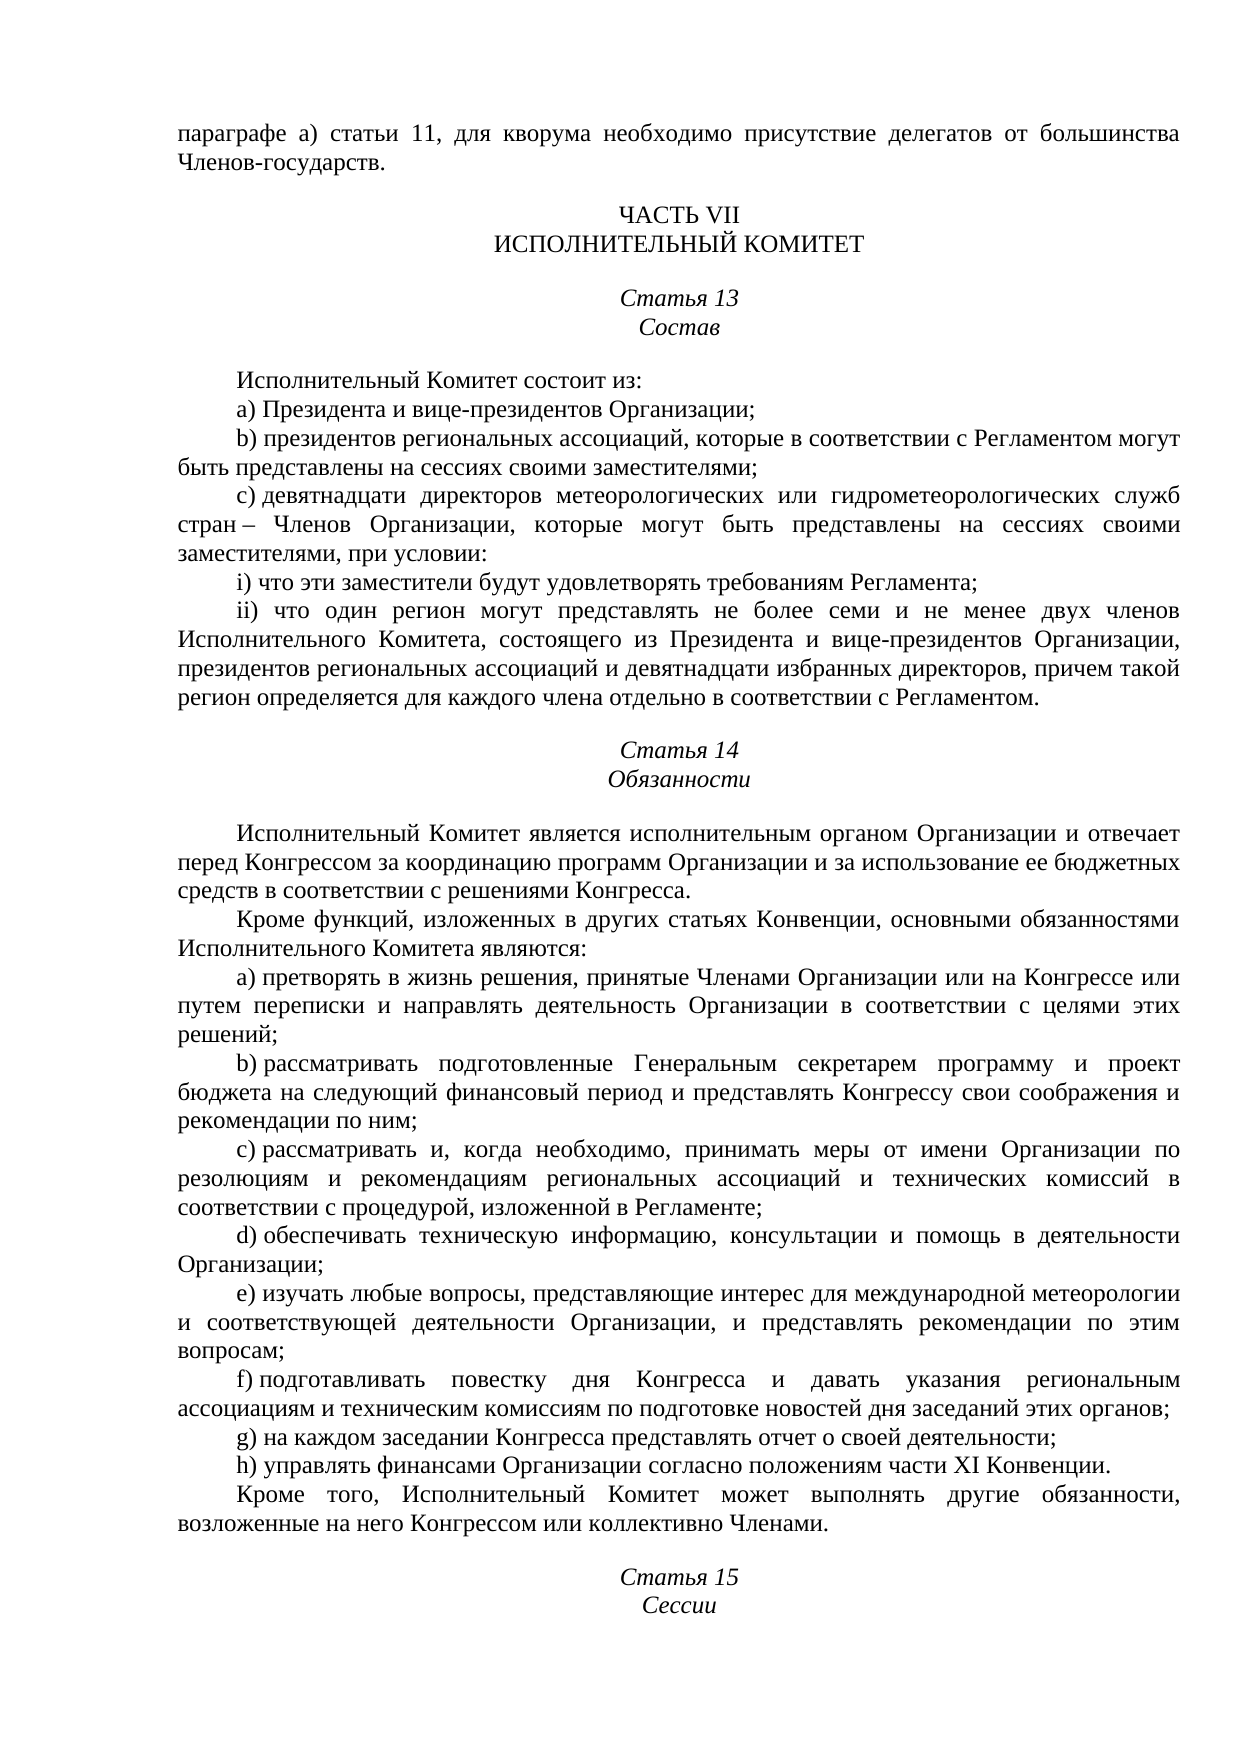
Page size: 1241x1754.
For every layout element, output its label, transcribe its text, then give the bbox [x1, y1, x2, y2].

text Статья 14 Обязанности [177, 736, 1181, 793]
text b) президентов региональных ассоциаций, которые в соответствии с Регламентом могут быть представлены на сессиях своими заместителями; [177, 423, 1181, 481]
text f) подготавливать повестку дня Конгресса и давать указания региональным ассоциациям и техническим комиссиям по подготовке новостей дня заседаний этих органов; [177, 1364, 1181, 1422]
text c) рассматривать и, когда необходимо, принимать меры от имени Организации по резолюциям и рекомендациям региональных ассоциаций и технических комиссий в соответствии с процедурой, изложенной в Регламенте; [177, 1134, 1181, 1221]
text Кроме функций, изложенных в других статьях Конвенции, основными обязанностями Исполнительного Комитета являются: [177, 904, 1181, 962]
text ЧАСТЬ VII ИСПОЛНИТЕЛЬНЫЙ КОМИТЕТ [177, 201, 1181, 258]
text c) девятнадцати директоров метеорологических или гидрометеорологических служб стран – Членов Организации, которые могут быть представлены на сессиях своими заместителями, при условии: [177, 481, 1181, 567]
text a) Президента и вице-президентов Организации; [177, 394, 1181, 423]
text g) на каждом заседании Конгресса представлять отчет о своей деятельности; [177, 1422, 1181, 1451]
text b) рассматривать подготовленные Генеральным секретарем программу и проект бюджета на следующий финансовый период и представлять Конгрессу свои соображения и рекомендации по ним; [177, 1048, 1181, 1134]
text Исполнительный Комитет является исполнительным органом Организации и отвечает перед Конгрессом за координацию программ Организации и за использование ее бюджетных средств в соответствии с решениями Конгресса. [177, 818, 1181, 904]
text Статья 13 Состав [177, 283, 1181, 341]
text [177, 118, 1181, 176]
text Исполнительный Комитет состоит из: [177, 366, 1181, 394]
text e) изучать любые вопросы, представляющие интерес для международной метеорологии и соответствующей деятельности Организации, и представлять рекомендации по этим вопросам; [177, 1278, 1181, 1364]
text Статья 15 Сессии [177, 1562, 1181, 1619]
text a) претворять в жизнь решения, принятые Членами Организации или на Конгрессе или путем переписки и направлять деятельность Организации в соответствии с целями этих решений; [177, 962, 1181, 1048]
text Кроме того, Исполнительный Комитет может выполнять другие обязанности, возложенные на него Конгрессом или коллективно Членами. [177, 1479, 1181, 1537]
text i) что эти заместители будут удовлетворять требованиям Регламента; [177, 567, 1181, 596]
text h) управлять финансами Организации согласно положениям части XI Конвенции. [177, 1451, 1181, 1479]
text ii) что один регион могут представлять не более семи и не менее двух членов Исполнительного Комитета, состоящего из Президента и вице-президентов Организации, президентов региональных ассоциаций и девятнадцати избранных директоров, причем такой регион определяется для каждого члена отдельно в соответствии с Регламентом. [177, 596, 1181, 711]
text d) обеспечивать техническую информацию, консультации и помощь в деятельности Организации; [177, 1221, 1181, 1278]
